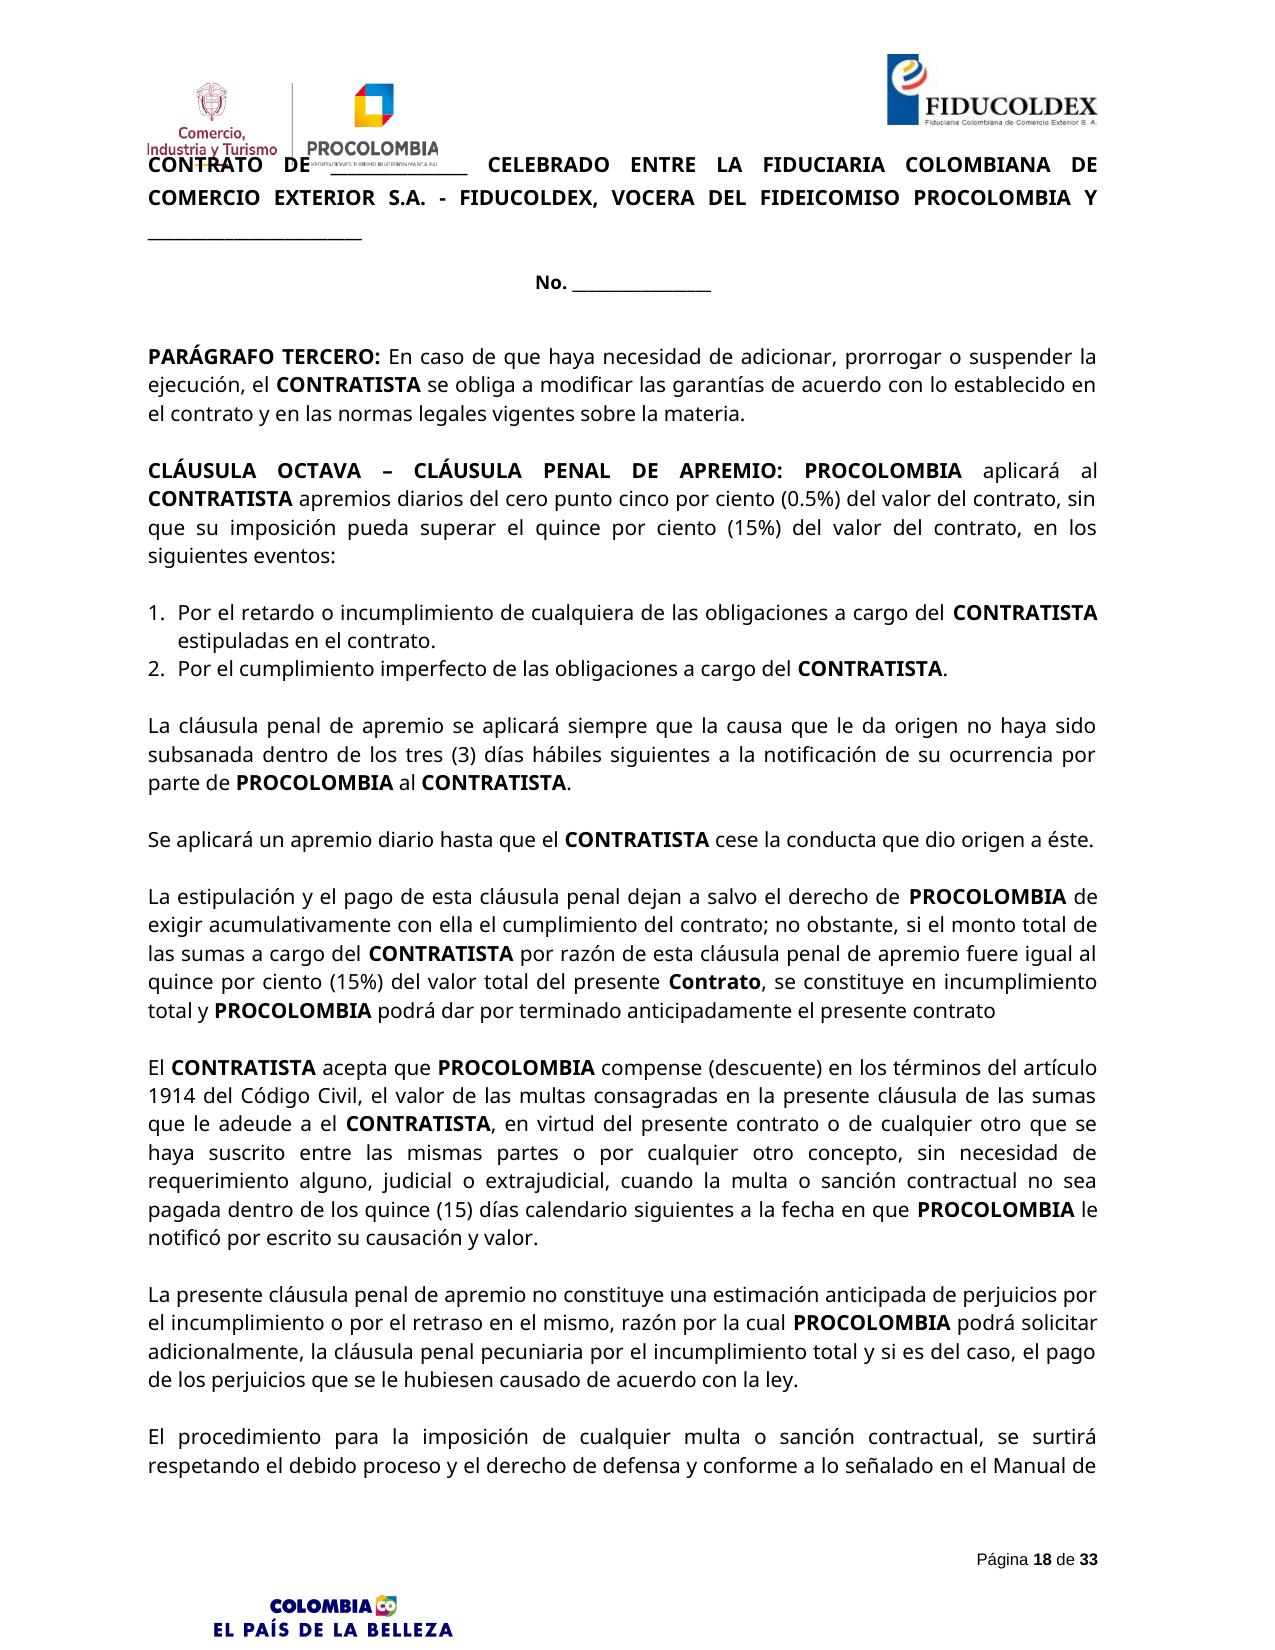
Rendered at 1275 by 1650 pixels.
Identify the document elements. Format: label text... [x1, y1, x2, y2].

picture [213, 1590, 454, 1642]
text PARÁGRAFO TERCERO: En caso de que haya necesidad de adicionar, prorrogar o suspender la ejecución, el CONTRATISTA se obliga a modificar las garantías de acuerdo con lo establecido en el contrato y en las normas legales vigentes sobre la materia. [148, 342, 1098, 427]
list Por el retardo o incumplimiento de cualquiera de las obligaciones a cargo del CONTRATISTA estipuladas en el contrato. [148, 598, 1098, 654]
picture [887, 54, 1098, 127]
text La cláusula penal de apremio se aplicará siempre que la causa que le da origen no haya sido subsanada dentro de los tres (3) días hábiles siguientes a la notificación de su ocurrencia por parte de PROCOLOMBIA al CONTRATISTA. [148, 711, 1098, 797]
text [148, 1422, 1098, 1479]
text Se aplicará un apremio diario hasta que el CONTRATISTA cese la conducta que dio origen a éste. [148, 825, 1098, 853]
text CLÁUSULA OCTAVA – CLÁUSULA PENAL DE APREMIO: PROCOLOMBIA aplicará al CONTRATISTA apremios diarios del cero punto cinco por ciento (0.5%) del valor del contrato, sin que su imposición pueda superar el quince por ciento (15%) del valor del contrato, en los siguientes eventos: [148, 456, 1098, 569]
text La estipulación y el pago de esta cláusula penal dejan a salvo el derecho de PROCOLOMBIA de exigir acumulativamente con ella el cumplimiento del contrato; no obstante, si el monto total de las sumas a cargo del CONTRATISTA por razón de esta cláusula penal de apremio fuere igual al quince por ciento (15%) del valor total del presente Contrato, se constituye en incumplimiento total y PROCOLOMBIA podrá dar por terminado anticipadamente el presente contrato [148, 882, 1098, 1024]
list Por el cumplimiento imperfecto de las obligaciones a cargo del CONTRATISTA. [148, 654, 1098, 683]
text La presente cláusula penal de apremio no constituye una estimación anticipada de perjuicios por el incumplimiento o por el retraso en el mismo, razón por la cual PROCOLOMBIA podrá solicitar adicionalmente, la cláusula penal pecuniaria por el incumplimiento total y si es del caso, el pago de los perjuicios que se le hubiesen causado de acuerdo con la ley. [148, 1280, 1098, 1394]
text El CONTRATISTA acepta que PROCOLOMBIA compense (descuente) en los términos del artículo 1914 del Código Civil, el valor de las multas consagradas en la presente cláusula de las sumas que le adeude a el CONTRATISTA, en virtud del presente contrato o de cualquier otro que se haya suscrito entre las mismas partes o por cualquier otro concepto, sin necesidad de requerimiento alguno, judicial o extrajudicial, cuando la multa o sanción contractual no sea pagada dentro de los quince (15) días calendario siguientes a la fecha en que PROCOLOMBIA le notificó por escrito su causación y valor. [148, 1053, 1098, 1252]
